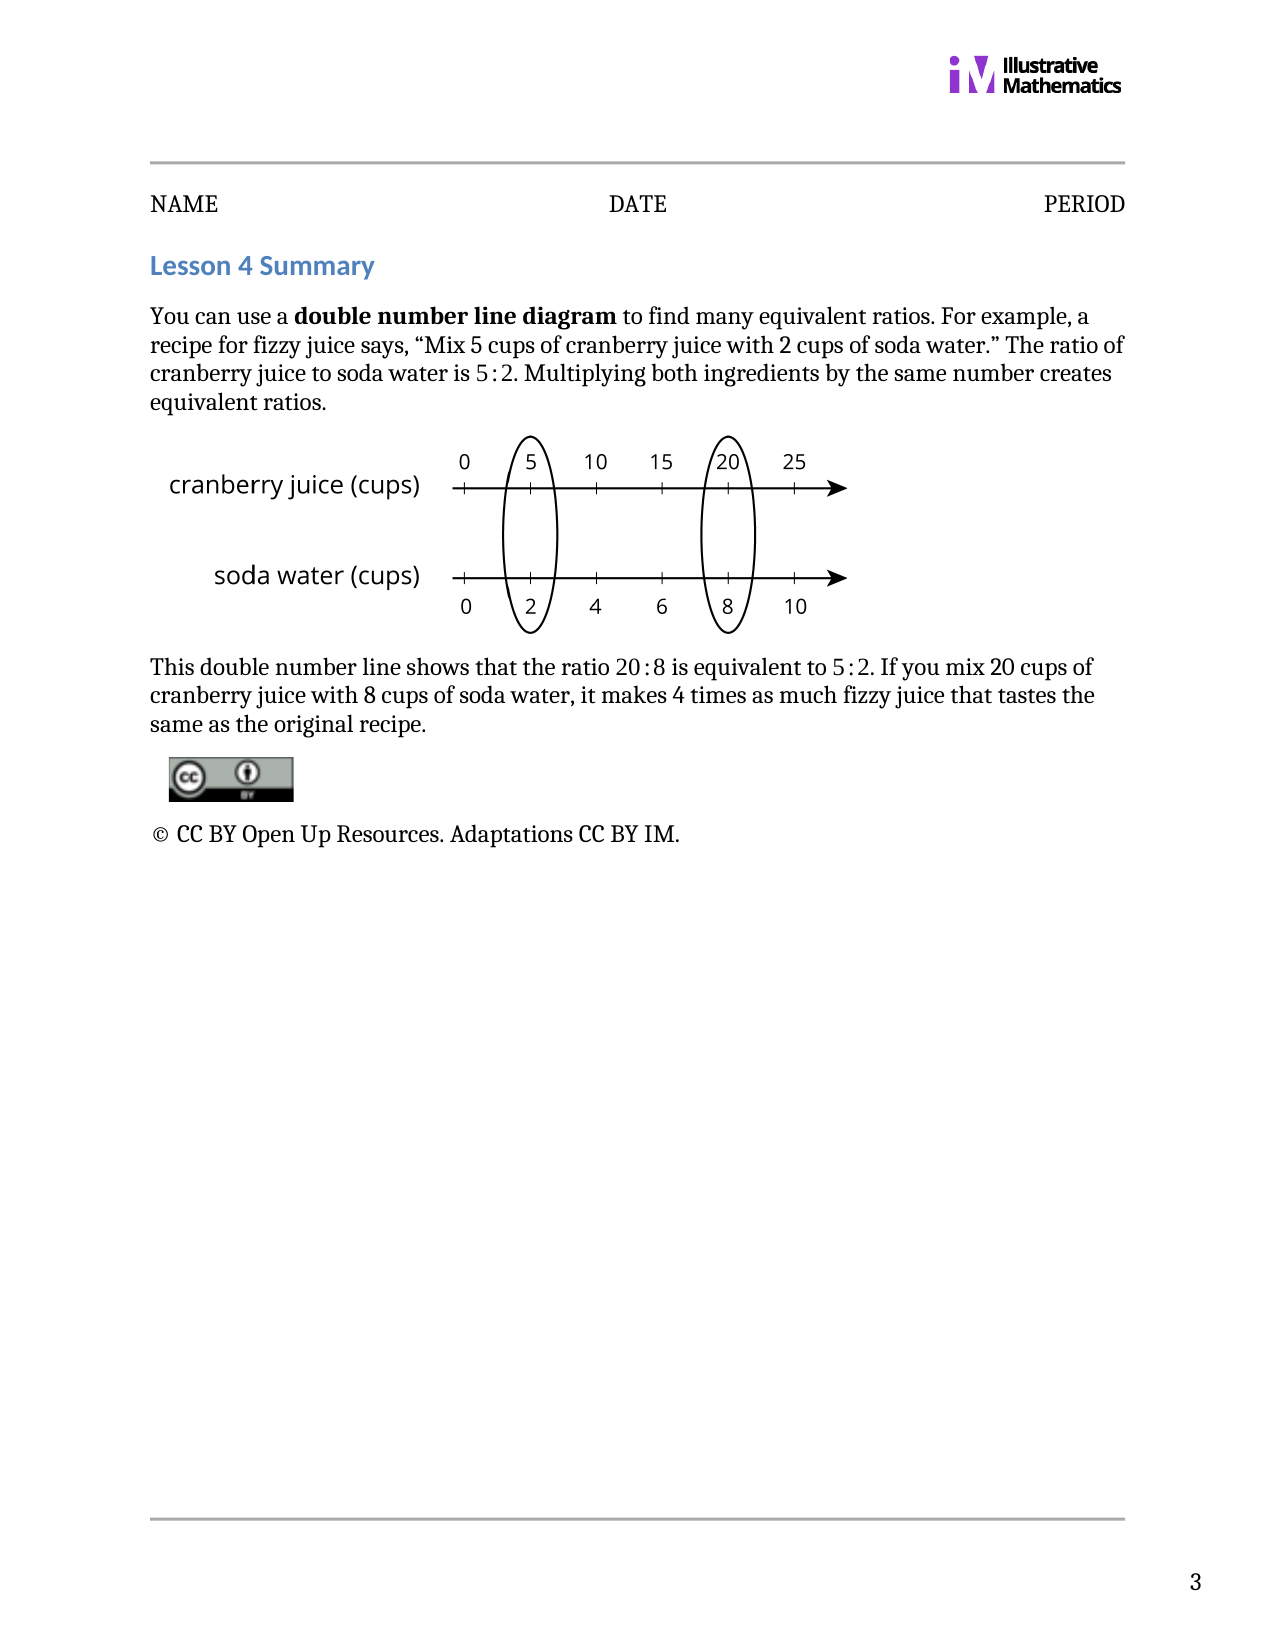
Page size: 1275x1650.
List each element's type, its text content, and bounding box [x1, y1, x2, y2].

text © CC BY Open Up Resources. Adaptations CC BY IM. [150, 820, 1125, 849]
text You can use a double number line diagram to find many equivalent ratios. For example, a recipe for fizzy juice says, “Mix 5 cups of cranberry juice with 2 cups of soda water.” The ratio of cranberry juice to soda water is . Multiplying both ingredients by the same number creates equivalent ratios. [150, 302, 1125, 417]
picture [168, 757, 294, 802]
subtitle Lesson 4 Summary [150, 247, 1125, 283]
picture [949, 55, 1121, 93]
text This double number line shows that the ratio is equivalent to . If you mix 20 cups of cranberry juice with 8 cups of soda water, it makes 4 times as much fizzy juice that tastes the same as the original recipe. [150, 653, 1125, 739]
picture [168, 435, 848, 634]
